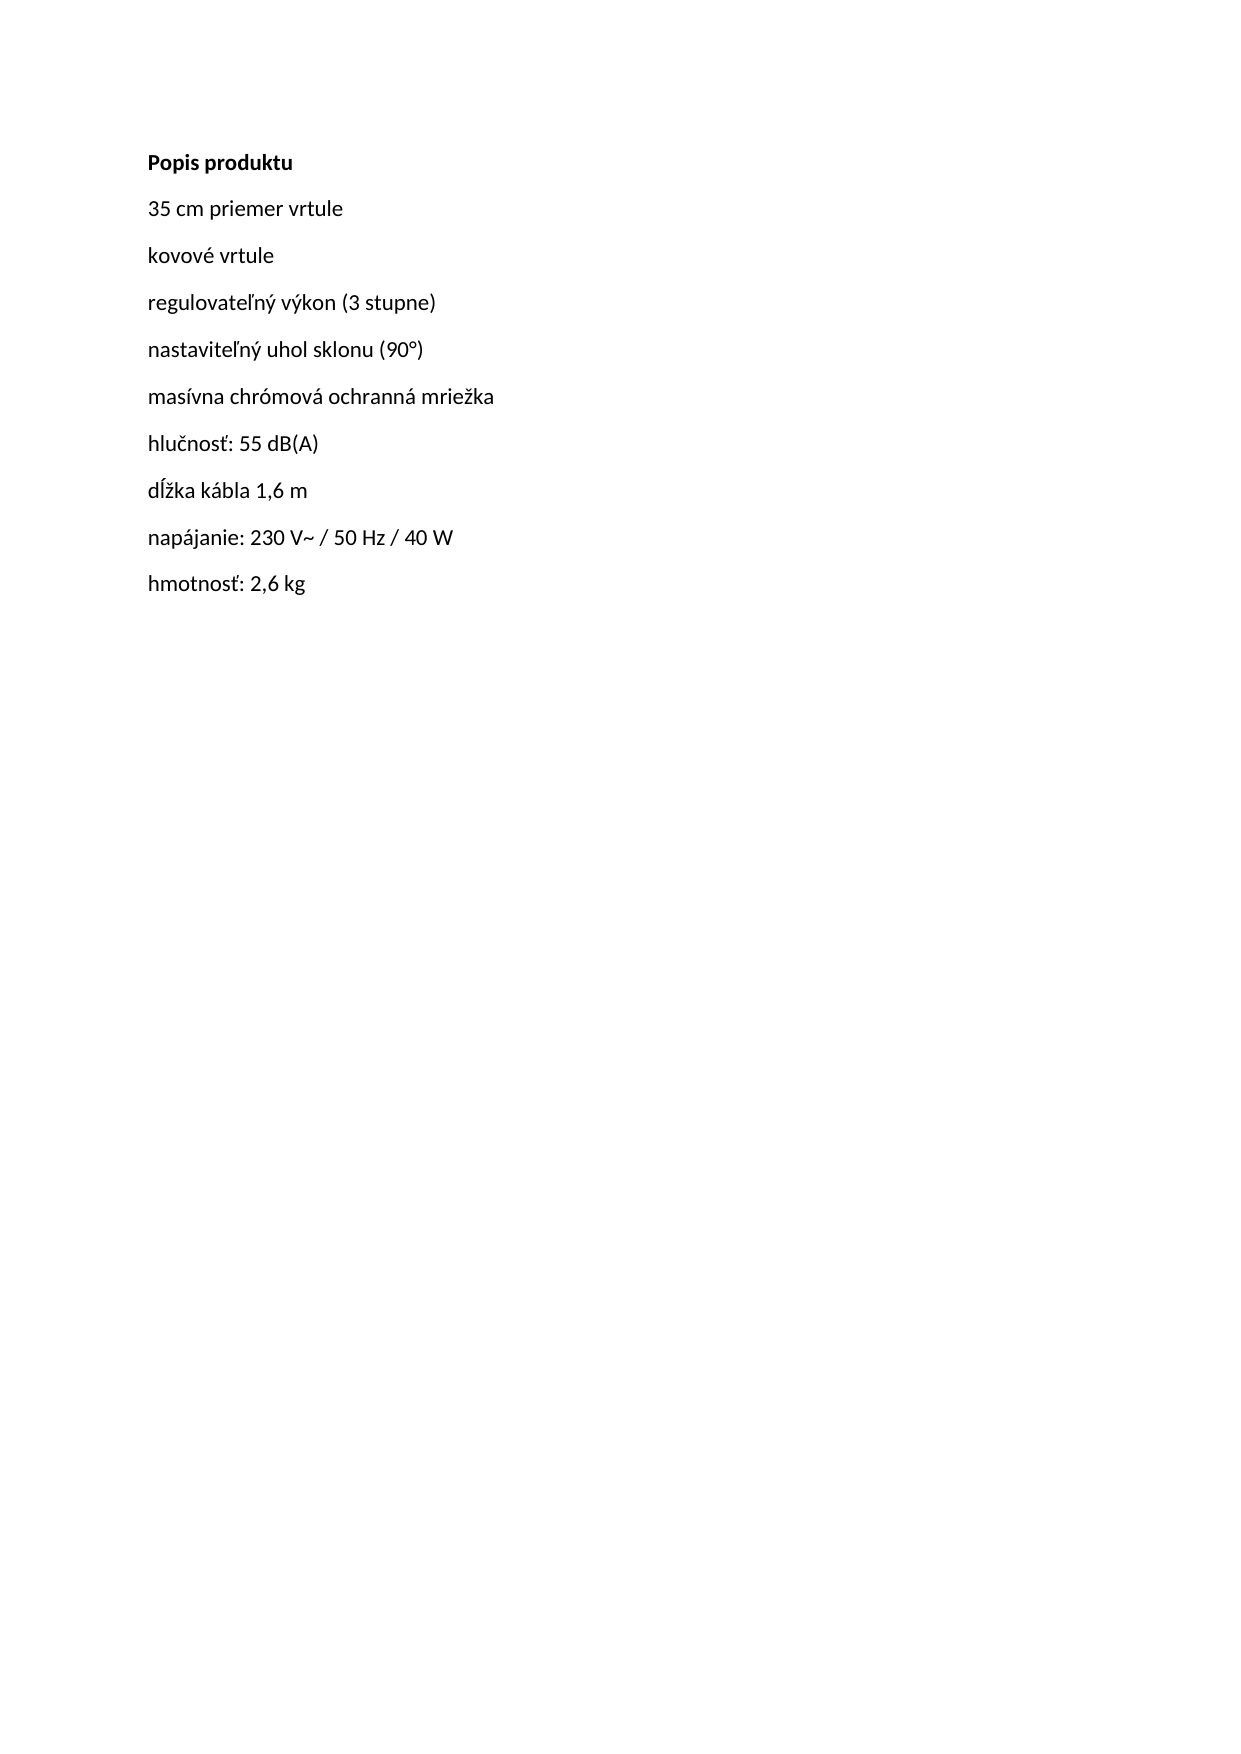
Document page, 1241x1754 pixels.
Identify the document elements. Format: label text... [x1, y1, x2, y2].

text regulovateľný výkon (3 stupne) [148, 288, 1093, 316]
text masívna chrómová ochranná mriežka [148, 382, 1093, 410]
text Popis produktu [148, 148, 1093, 176]
text hlučnosť: 55 dB(A) [148, 429, 1093, 457]
text 35 cm priemer vrtule [148, 194, 1093, 222]
text napájanie: 230 V~ / 50 Hz / 40 W [148, 523, 1093, 551]
text kovové vrtule [148, 241, 1093, 269]
text dĺžka kábla 1,6 m [148, 476, 1093, 504]
text hmotnosť: 2,6 kg [148, 569, 1093, 597]
text nastaviteľný uhol sklonu (90°) [148, 335, 1093, 363]
